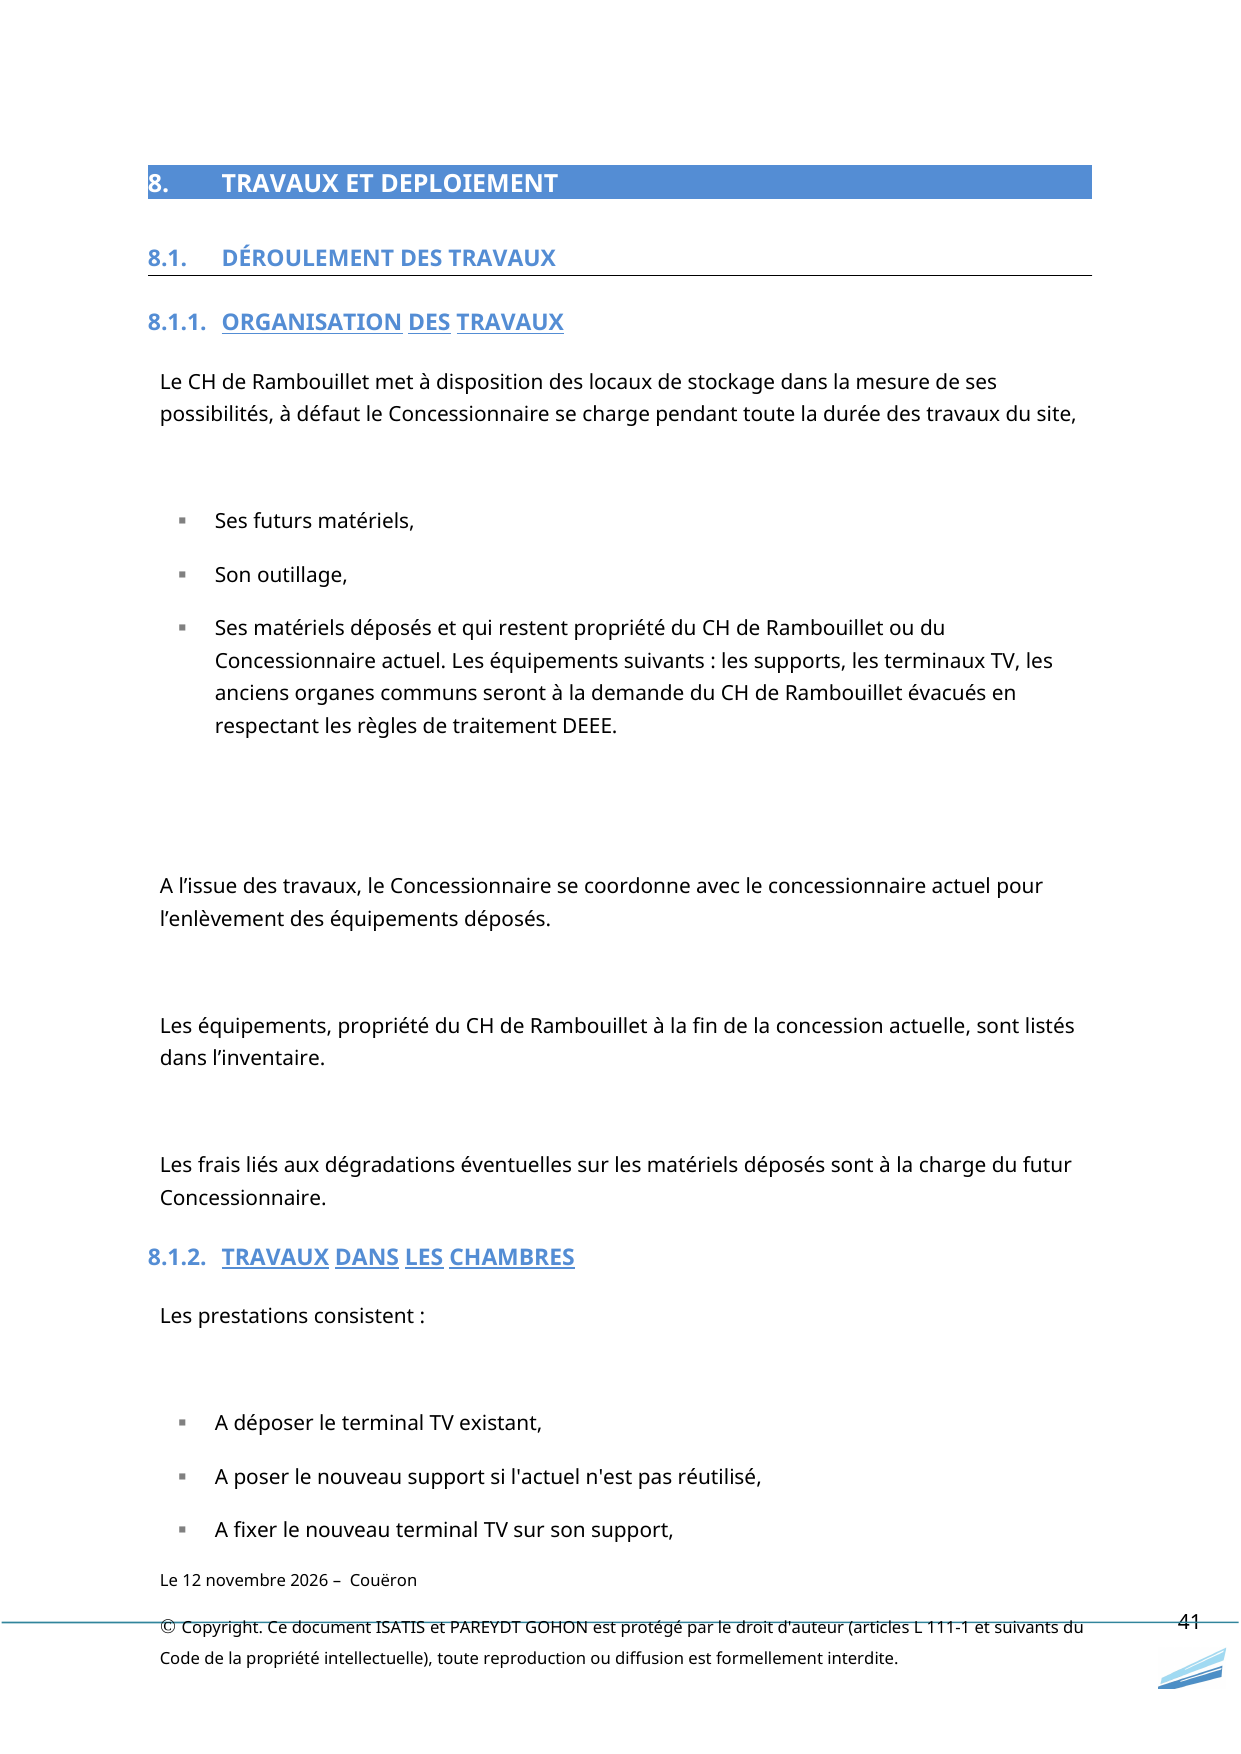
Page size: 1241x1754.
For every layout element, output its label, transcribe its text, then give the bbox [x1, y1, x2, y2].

text A fixer le nouveau terminal TV sur son support, [177, 1515, 1092, 1544]
subtitle TRAVAUX ET DEPLOIEMENT [148, 165, 1092, 199]
text Les équipements, propriété du CH de Rambouillet à la fin de la concession actuelle, sont listés dans l’inventaire. [159, 1011, 1092, 1072]
text Le CH de Rambouillet met à disposition des locaux de stockage dans la mesure de ses possibilités, à défaut le Concessionnaire se charge pendant toute la durée des travaux du site, [159, 367, 1092, 428]
text A l’issue des travaux, le Concessionnaire se coordonne avec le concessionnaire actuel pour l’enlèvement des équipements déposés. [159, 871, 1092, 932]
text A poser le nouveau support si l'actuel n'est pas réutilisé, [177, 1462, 1092, 1490]
text Les frais liés aux dégradations éventuelles sur les matériels déposés sont à la charge du futur Concessionnaire. [159, 1150, 1092, 1211]
text Son outillage, [177, 560, 1092, 588]
text Ses matériels déposés et qui restent propriété du CH de Rambouillet ou du Concessionnaire actuel. Les équipements suivants : les supports, les terminaux TV, les anciens organes communs seront à la demande du CH de Rambouillet évacués en respectant les règles de traitement DEEE. [177, 613, 1092, 739]
text Les prestations consistent : [159, 1302, 1092, 1330]
text Ses futurs matériels, [177, 506, 1092, 535]
subtitle Travaux dans les chambres [148, 1241, 1092, 1272]
subtitle Organisation des travaux [148, 306, 1092, 337]
subtitle Déroulement des travaux [148, 242, 1092, 275]
text A déposer le terminal TV existant, [177, 1408, 1092, 1437]
picture [1157, 1647, 1227, 1689]
